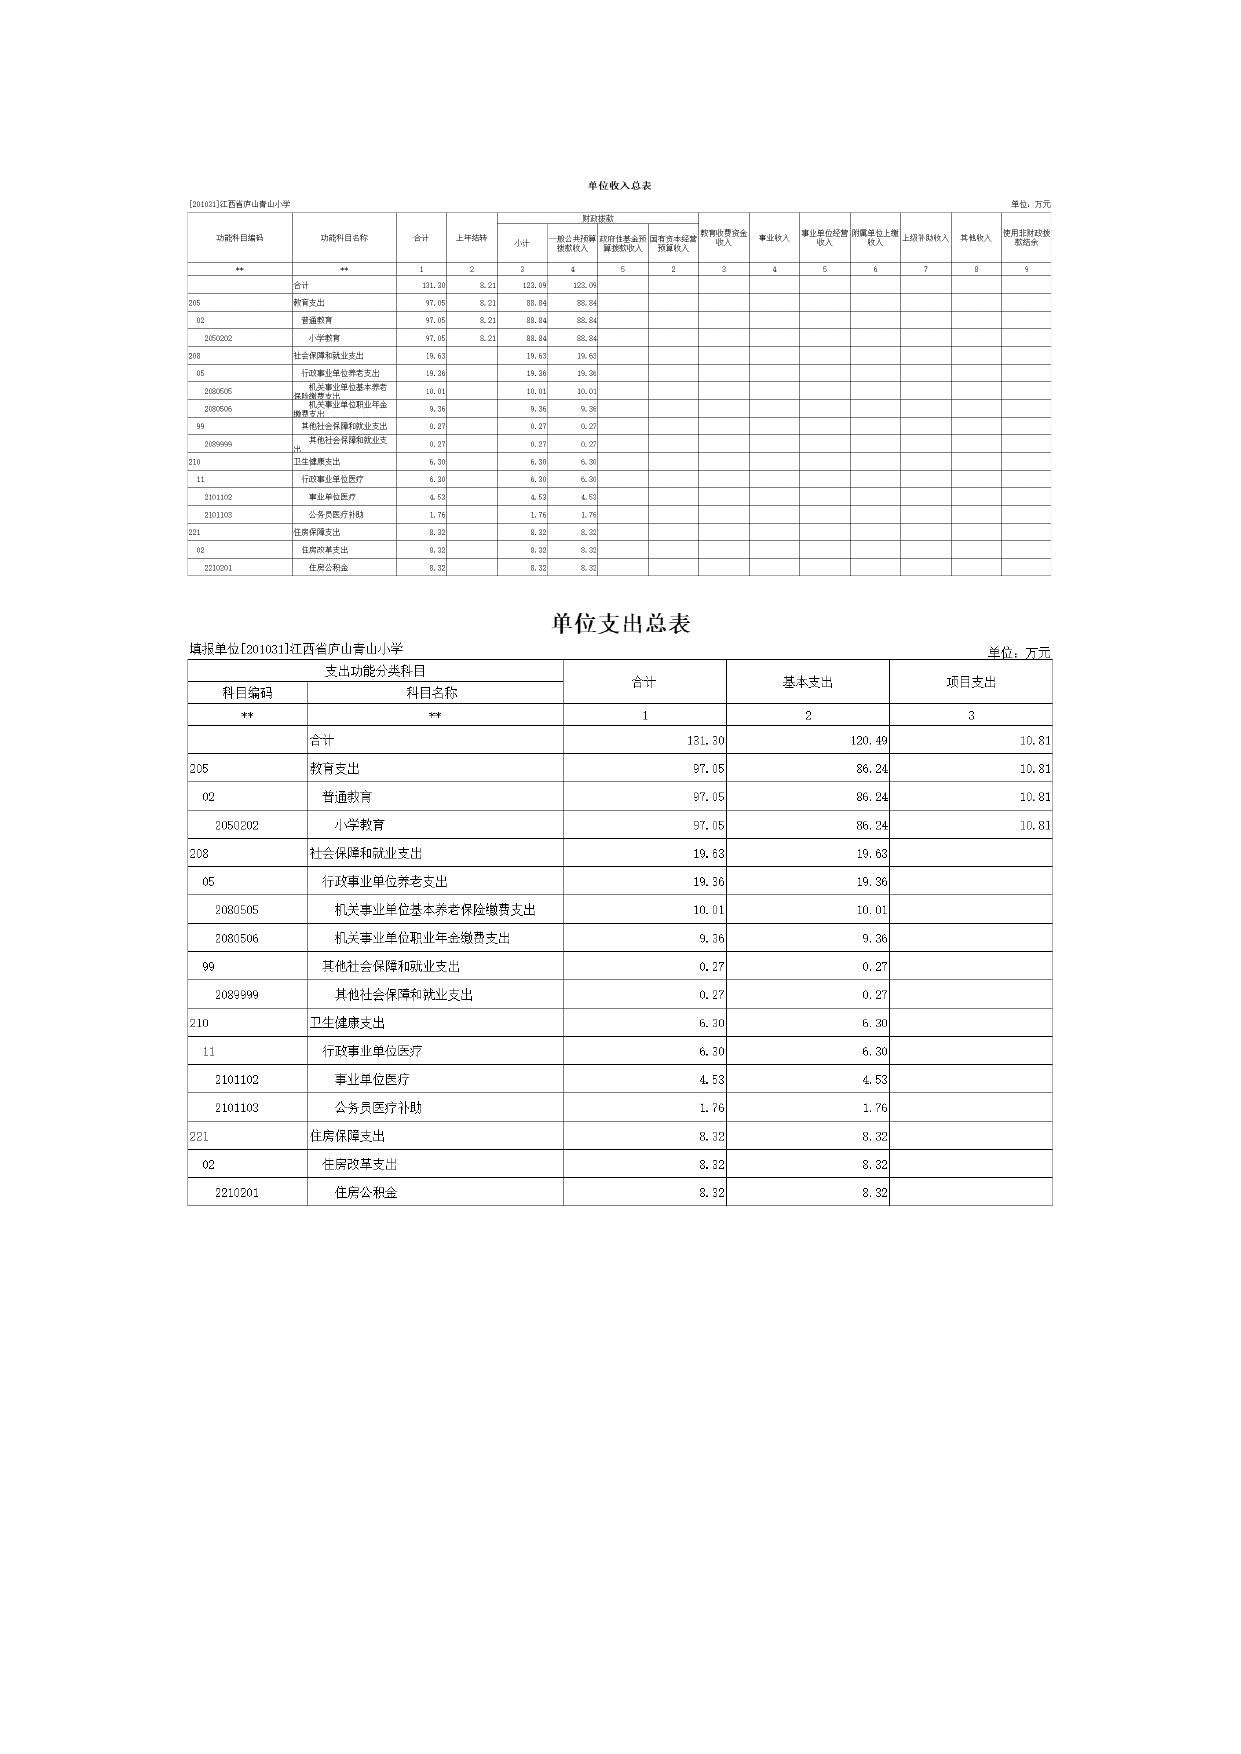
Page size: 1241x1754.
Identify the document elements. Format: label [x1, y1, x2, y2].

picture [187, 162, 1052, 576]
picture [187, 584, 1053, 1206]
